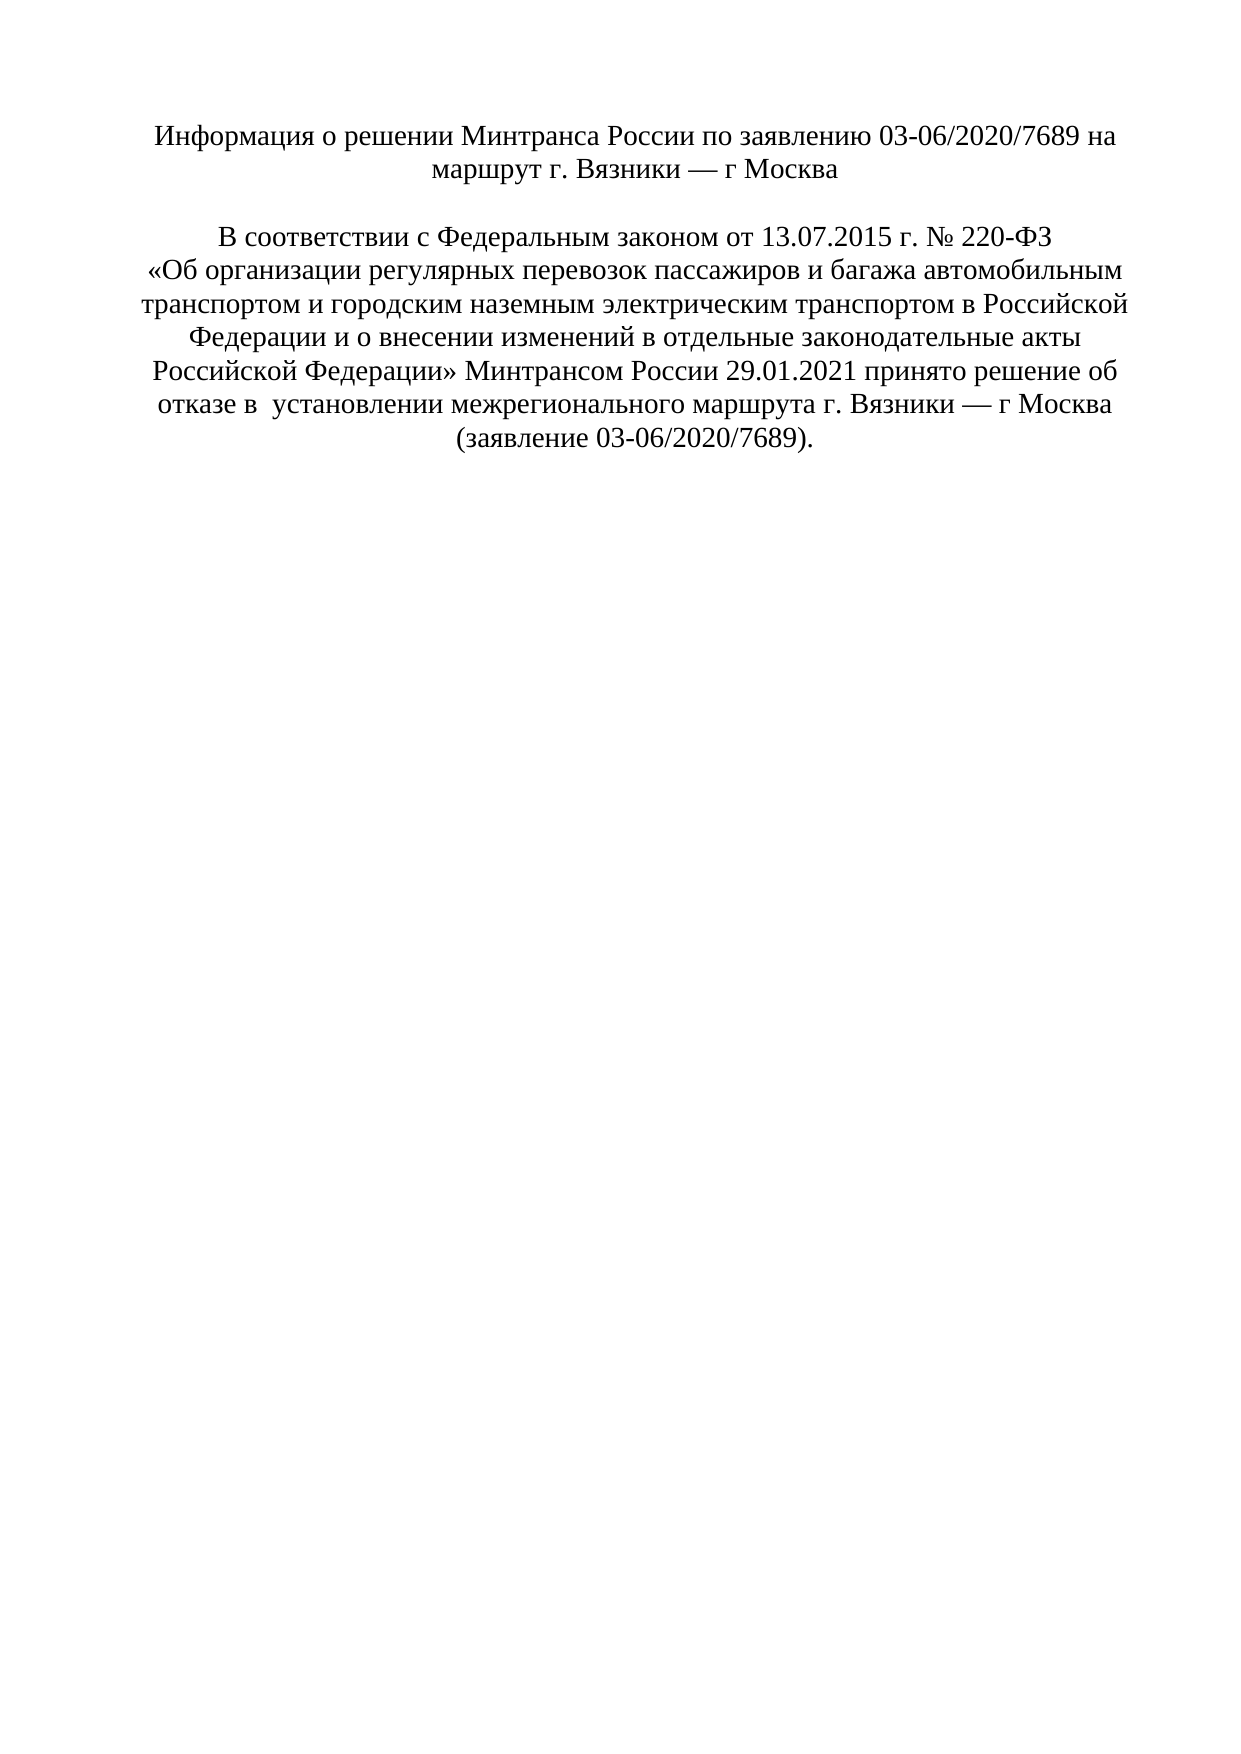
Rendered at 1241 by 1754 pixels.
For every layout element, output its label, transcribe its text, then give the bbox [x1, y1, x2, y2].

text В соответствии с Федеральным законом от 13.07.2015 г. № 220-ФЗ «Об организации регулярных перевозок пассажиров и багажа автомобильным транспортом и городским наземным электрическим транспортом в Российской Федерации и о внесении изменений в отдельные законодательные акты Российской Федерации» Минтрансом России 29.01.2021 принято решение об отказе в установлении межрегионального маршрута г. Вязники — г Москва (заявление 03-06/2020/7689). [118, 219, 1152, 453]
text Информация о решении Минтранса России по заявлению 03-06/2020/7689 на маршрут г. Вязники — г Москва [118, 118, 1152, 185]
